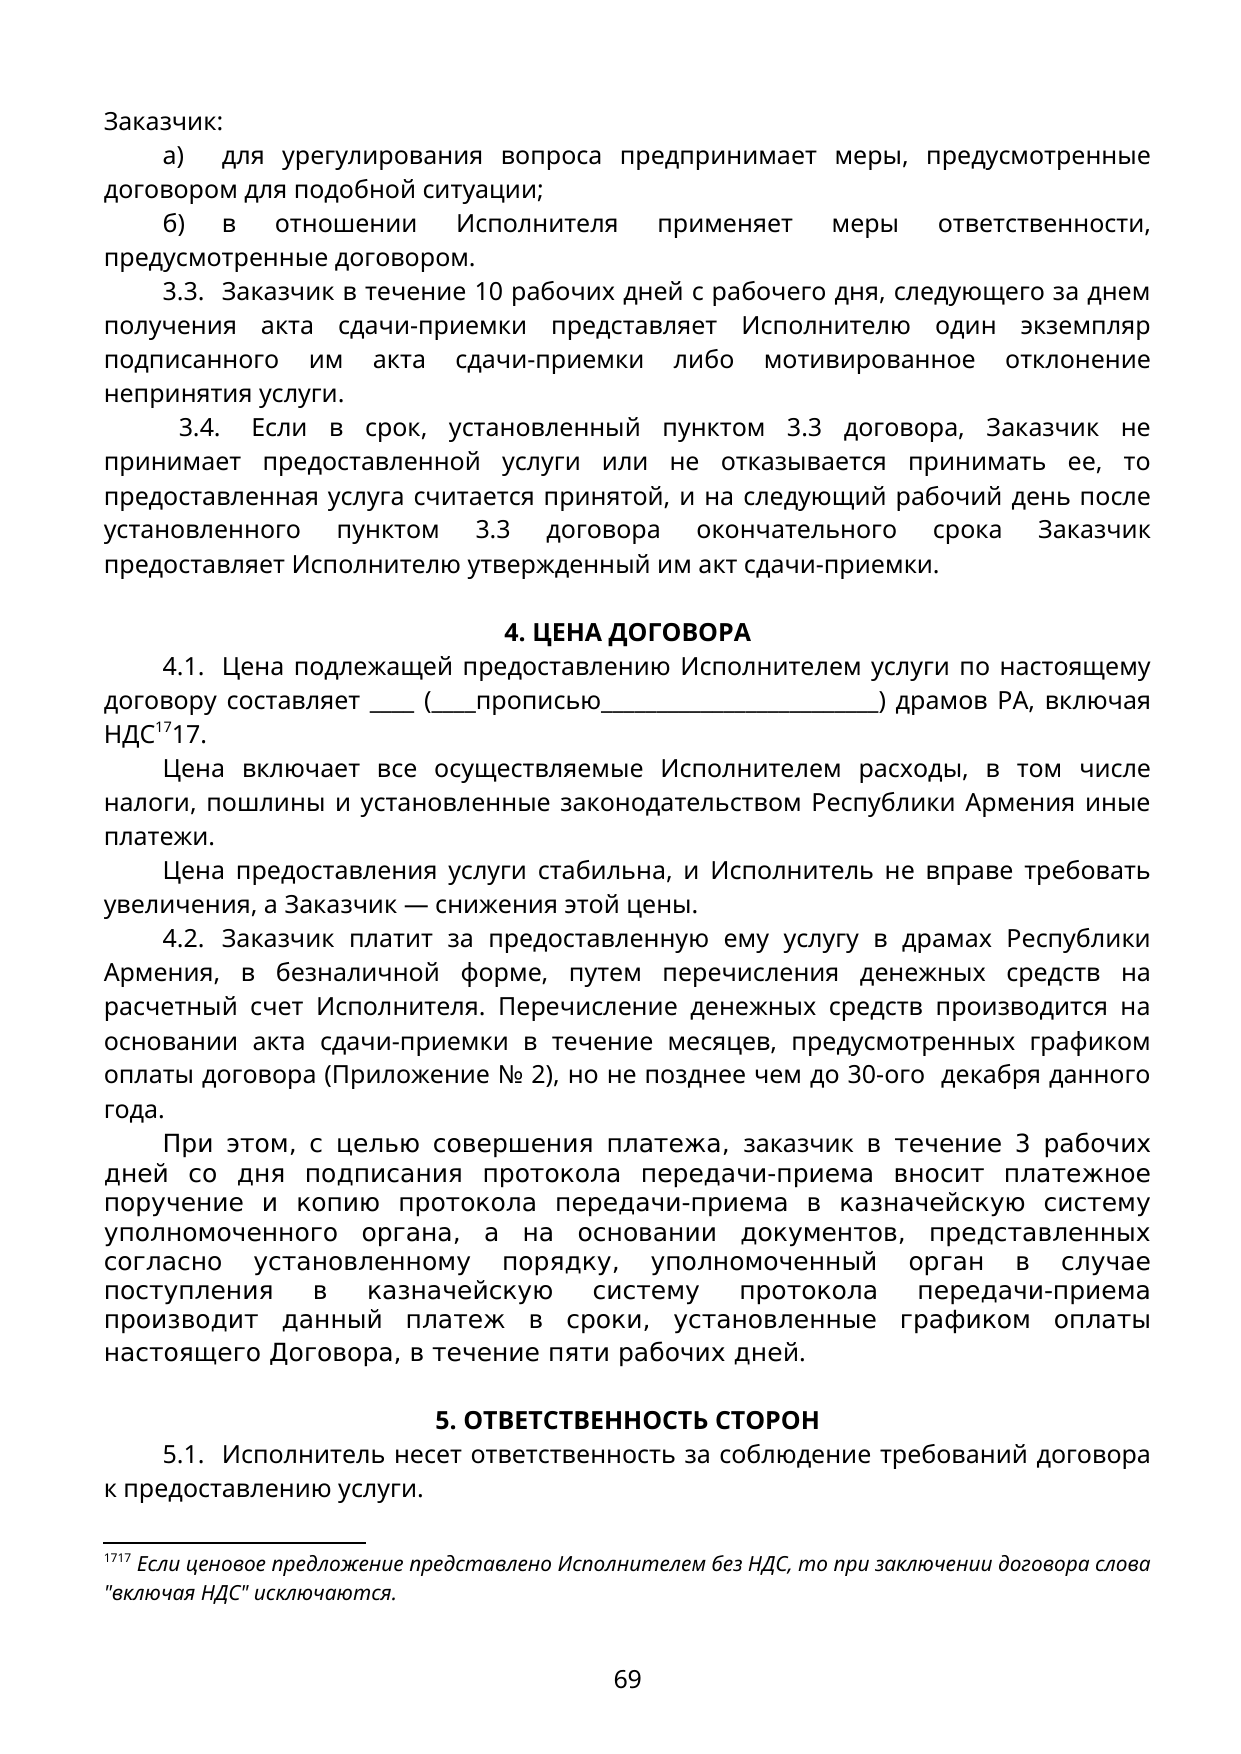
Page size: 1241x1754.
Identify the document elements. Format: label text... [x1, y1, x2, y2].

text 4. ЦЕНА ДОГОВОРА [103, 614, 1152, 648]
text а) для урегулирования вопроса предпринимает меры, предусмотренные договором для подобной ситуации; [103, 137, 1152, 206]
text 3.4. Если в срок, установленный пунктом 3.3 договора, Заказчик не принимает предоставленной услуги или не отказывается принимать ее, то предоставленная услуга считается принятой, и на следующий рабочий день после установленного пунктом 3.3 договора окончательного срока Заказчик предоставляет Исполнителю утвержденный им акт сдачи-приемки. [103, 410, 1152, 580]
text 5. ОТВЕТСТВЕННОСТЬ СТОРОН [103, 1402, 1152, 1437]
text 4.2. Заказчик платит за предоставленную ему услугу в драмах Республики Армения, в безналичной форме, путем перечисления денежных средств на расчетный счет Исполнителя. Перечисление денежных средств производится на основании акта сдачи-приемки в течение месяцев, предусмотренных графиком оплаты договора (Приложение № 2), но не позднее чем до 30-ого декабря данного года. [103, 921, 1152, 1125]
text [103, 103, 1152, 137]
text 3.3. Заказчик в течение 10 рабочих дней с рабочего дня, следующего за днем получения акта сдачи-приемки представляет Исполнителю один экземпляр подписанного им акта сдачи-приемки либо мотивированное отклонение непринятия услуги. [103, 274, 1152, 410]
text Цена предоставления услуги стабильна, и Исполнитель не вправе требовать увеличения, а Заказчик — снижения этой цены. [103, 853, 1152, 921]
text 4.1. Цена подлежащей предоставлению Исполнителем услуги по настоящему договору составляет ____ (____прописью_________________________) драмов РА, включая НДС17. [103, 648, 1152, 751]
text б) в отношении Исполнителя применяет меры ответственности, предусмотренные договором. [103, 206, 1152, 274]
text 5.1. Исполнитель несет ответственность за соблюдение требований договора к предоставлению услуги. [103, 1437, 1152, 1505]
text При этом, с целью совершения платежа, заказчик в течение 3 рабочих дней со дня подписания протокола передачи-приема вносит платежное поручение и копию протокола передачи-приема в казначейскую систему уполномоченного органа, а на основании документов, представленных согласно установленному порядку, уполномоченный орган в случае поступления в казначейскую систему протокола передачи-приема производит данный платеж в сроки, установленные графиком օплаты настоящего Договора, в течение пяти рабочих дней. [103, 1125, 1152, 1368]
text Цена включает все осуществляемые Исполнителем расходы, в том числе налоги, пошлины и установленные законодательством Республики Армения иные платежи. [103, 751, 1152, 853]
